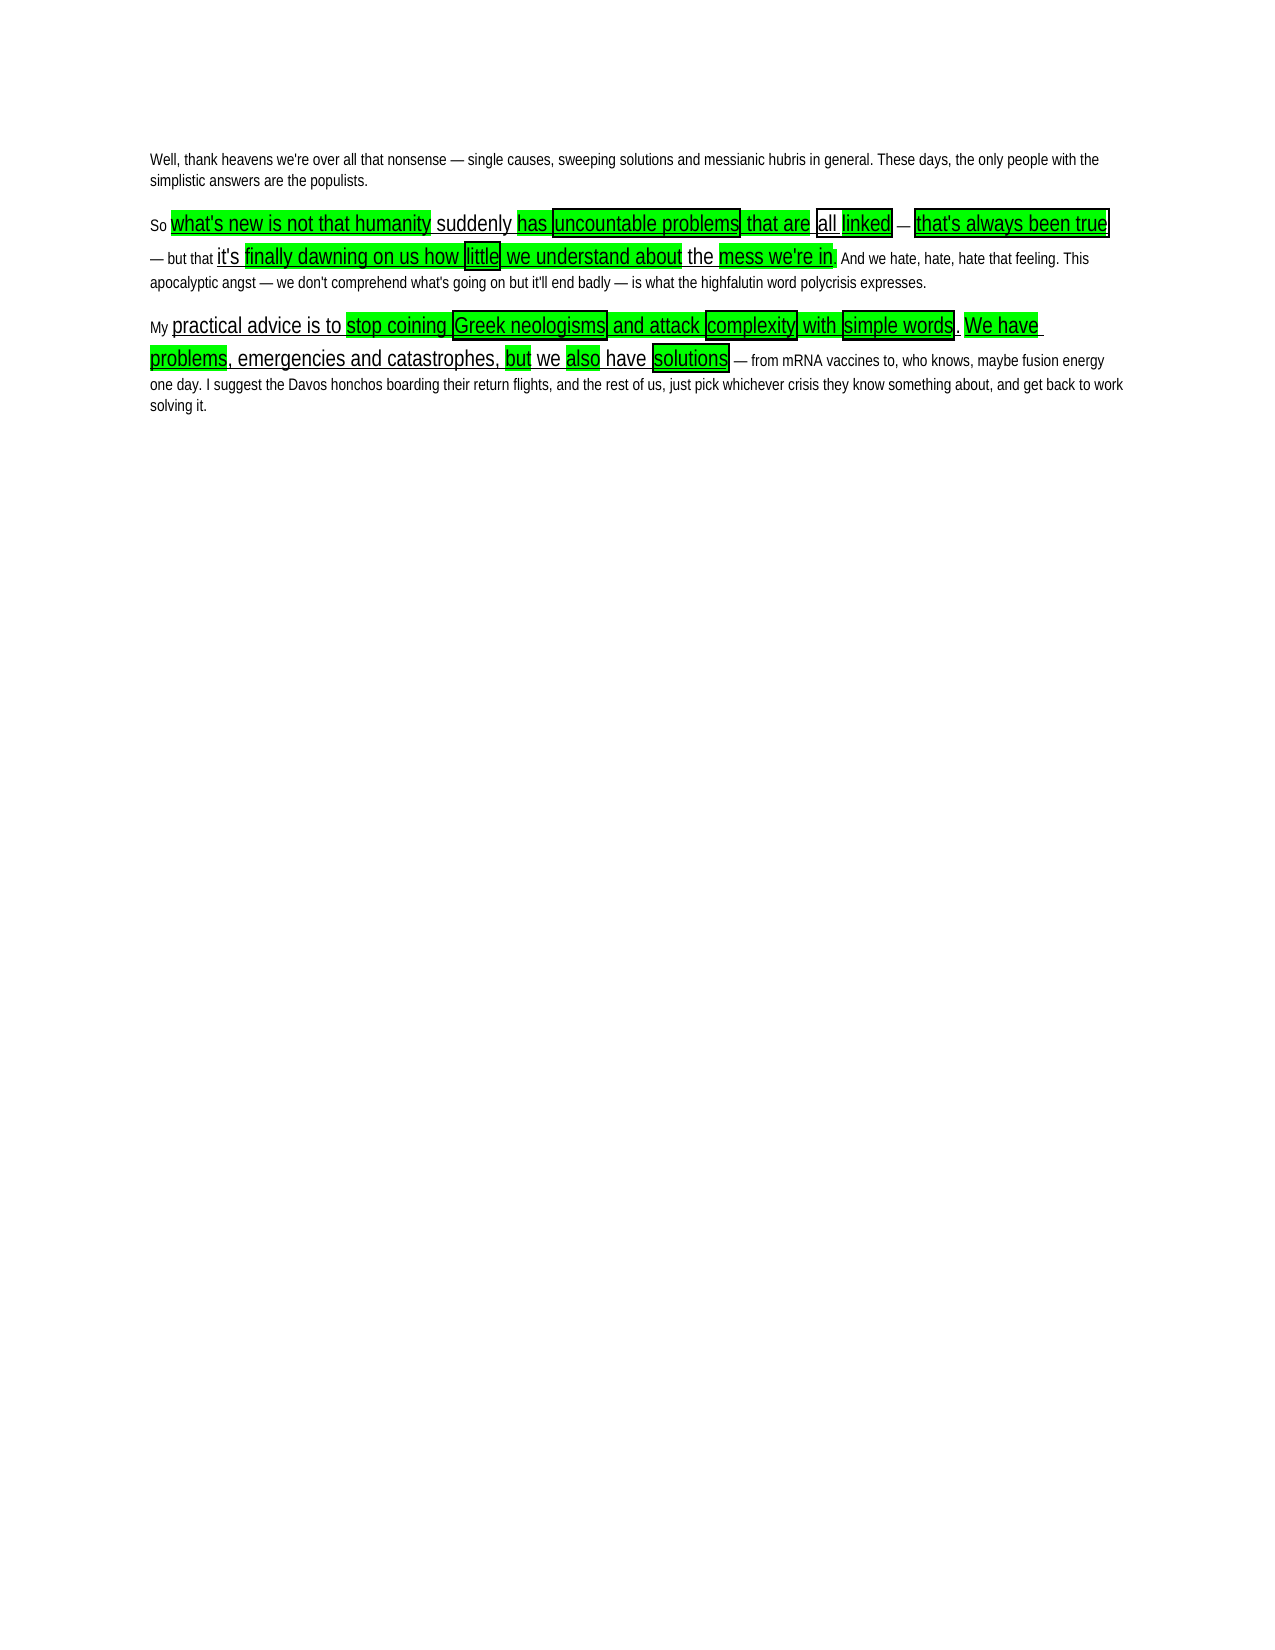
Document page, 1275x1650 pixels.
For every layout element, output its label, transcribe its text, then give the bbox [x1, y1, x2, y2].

text Well, thank heavens we're over all that nonsense — single causes, sweeping solutions and messianic hubris in general. These days, the only people with the simplistic answers are the populists. [150, 150, 1125, 190]
text So what's new is not that humanity suddenly has uncountable problems that are all linked — that's always been true — but that it's finally dawning on us how little we understand about the mess we're in. And we hate, hate, hate that feeling. This apocalyptic angst — we don't comprehend what's going on but it'll end badly — is what the highfalutin word polycrisis expresses. [150, 208, 1125, 292]
text My practical advice is to stop coining Greek neologisms and attack complexity with simple words. We have problems, emergencies and catastrophes, but we also have solutions — from mRNA vaccines to, who knows, maybe fusion energy one day. I suggest the Davos honchos boarding their return flights, and the rest of us, just pick whichever crisis they know something about, and get back to work solving it. [150, 310, 1125, 415]
